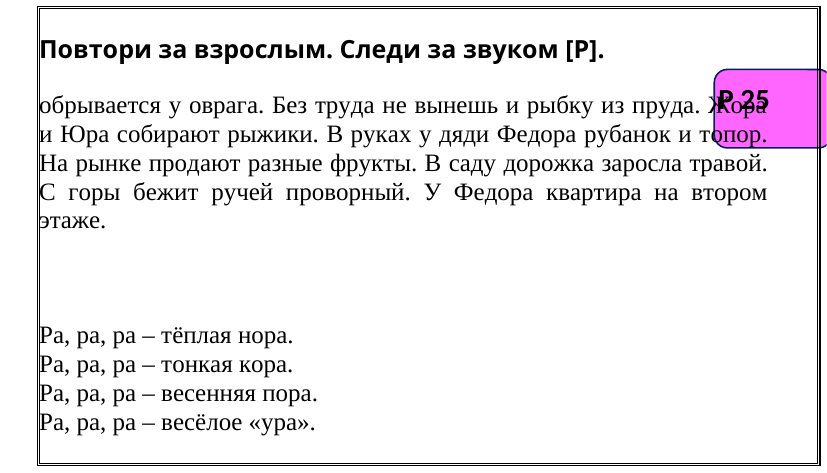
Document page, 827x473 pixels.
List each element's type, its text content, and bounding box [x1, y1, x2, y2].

text Ра, ра, ра – весенняя пора. [40, 378, 805, 407]
text Ра, ра, ра – тёплая нора. [40, 320, 805, 349]
text Ра, ра, ра – тонкая кора. [40, 349, 805, 378]
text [40, 90, 768, 234]
text Ра, ра, ра – весёлое «ура». [40, 407, 805, 435]
